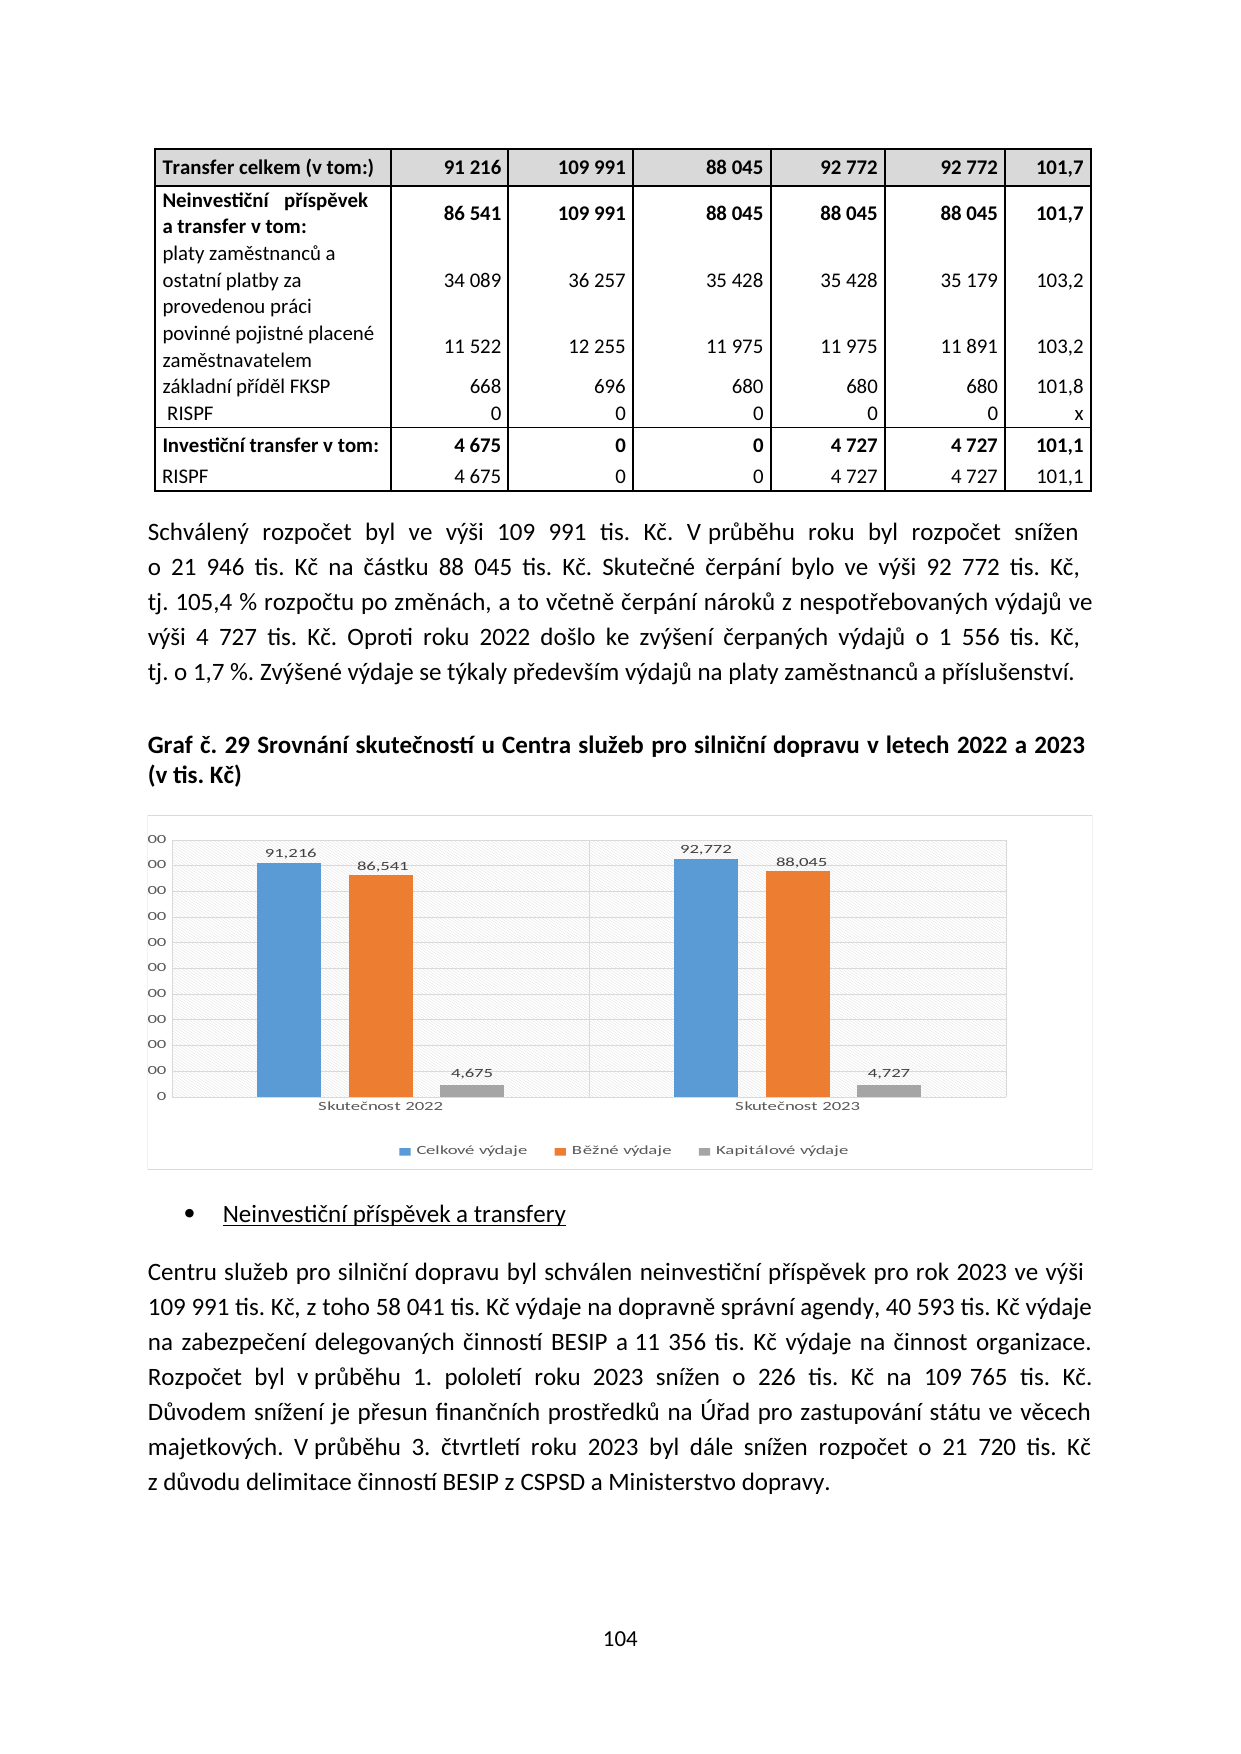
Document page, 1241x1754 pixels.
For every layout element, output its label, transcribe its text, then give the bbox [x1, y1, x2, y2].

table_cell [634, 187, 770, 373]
text Schválený rozpočet byl ve výši 109 991 tis. Kč. V průběhu roku byl rozpočet snížen o 21 946 tis. Kč na částku 88 045 tis. Kč. Skutečné čerpání bylo ve výši 92 772 tis. Kč, tj. 105,4 % rozpočtu po změnách, a to včetně čerpání nároků z nespotřebovaných výdajů ve výši 4 727 tis. Kč. Oproti roku 2022 došlo ke zvýšení čerpaných výdajů o 1 556 tis. Kč, tj. o 1,7 %. Zvýšené výdaje se týkaly především výdajů na platy zaměstnanců a příslušenství. [148, 517, 1093, 687]
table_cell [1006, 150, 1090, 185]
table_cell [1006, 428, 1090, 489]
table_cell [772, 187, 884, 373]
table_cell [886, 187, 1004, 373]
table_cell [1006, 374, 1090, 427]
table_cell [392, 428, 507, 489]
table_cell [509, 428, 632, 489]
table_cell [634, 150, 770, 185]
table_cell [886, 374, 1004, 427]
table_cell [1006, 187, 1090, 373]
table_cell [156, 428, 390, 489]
text Neinvestiční příspěvek a transfery [185, 1199, 1093, 1229]
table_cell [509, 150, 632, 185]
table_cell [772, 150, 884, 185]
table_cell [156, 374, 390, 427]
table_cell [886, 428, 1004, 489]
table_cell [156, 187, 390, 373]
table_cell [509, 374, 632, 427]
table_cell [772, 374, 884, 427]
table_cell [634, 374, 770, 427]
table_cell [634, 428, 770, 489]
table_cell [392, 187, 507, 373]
text Graf č. 29 Srovnání skutečností u Centra služeb pro silniční dopravu v letech 2022 a 2023 (v tis. Kč) [148, 729, 1093, 790]
text Centru služeb pro silniční dopravu byl schválen neinvestiční příspěvek pro rok 2023 ve výši 109 991 tis. Kč, z toho 58 041 tis. Kč výdaje na dopravně správní agendy, 40 593 tis. Kč výdaje na zabezpečení delegovaných činností BESIP a 11 356 tis. Kč výdaje na činnost organizace. Rozpočet byl v průběhu 1. pololetí roku 2023 snížen o 226 tis. Kč na 109 765 tis. Kč. Důvodem snížení je přesun finančních prostředků na Úřad pro zastupování státu ve věcech majetkových. V průběhu 3. čtvrtletí roku 2023 byl dále snížen rozpočet o 21 720 tis. Kč z důvodu delimitace činností BESIP z CSPSD a Ministerstvo dopravy. [148, 1257, 1093, 1497]
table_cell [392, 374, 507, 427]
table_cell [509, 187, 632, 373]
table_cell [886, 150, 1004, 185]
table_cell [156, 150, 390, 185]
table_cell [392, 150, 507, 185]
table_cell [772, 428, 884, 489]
